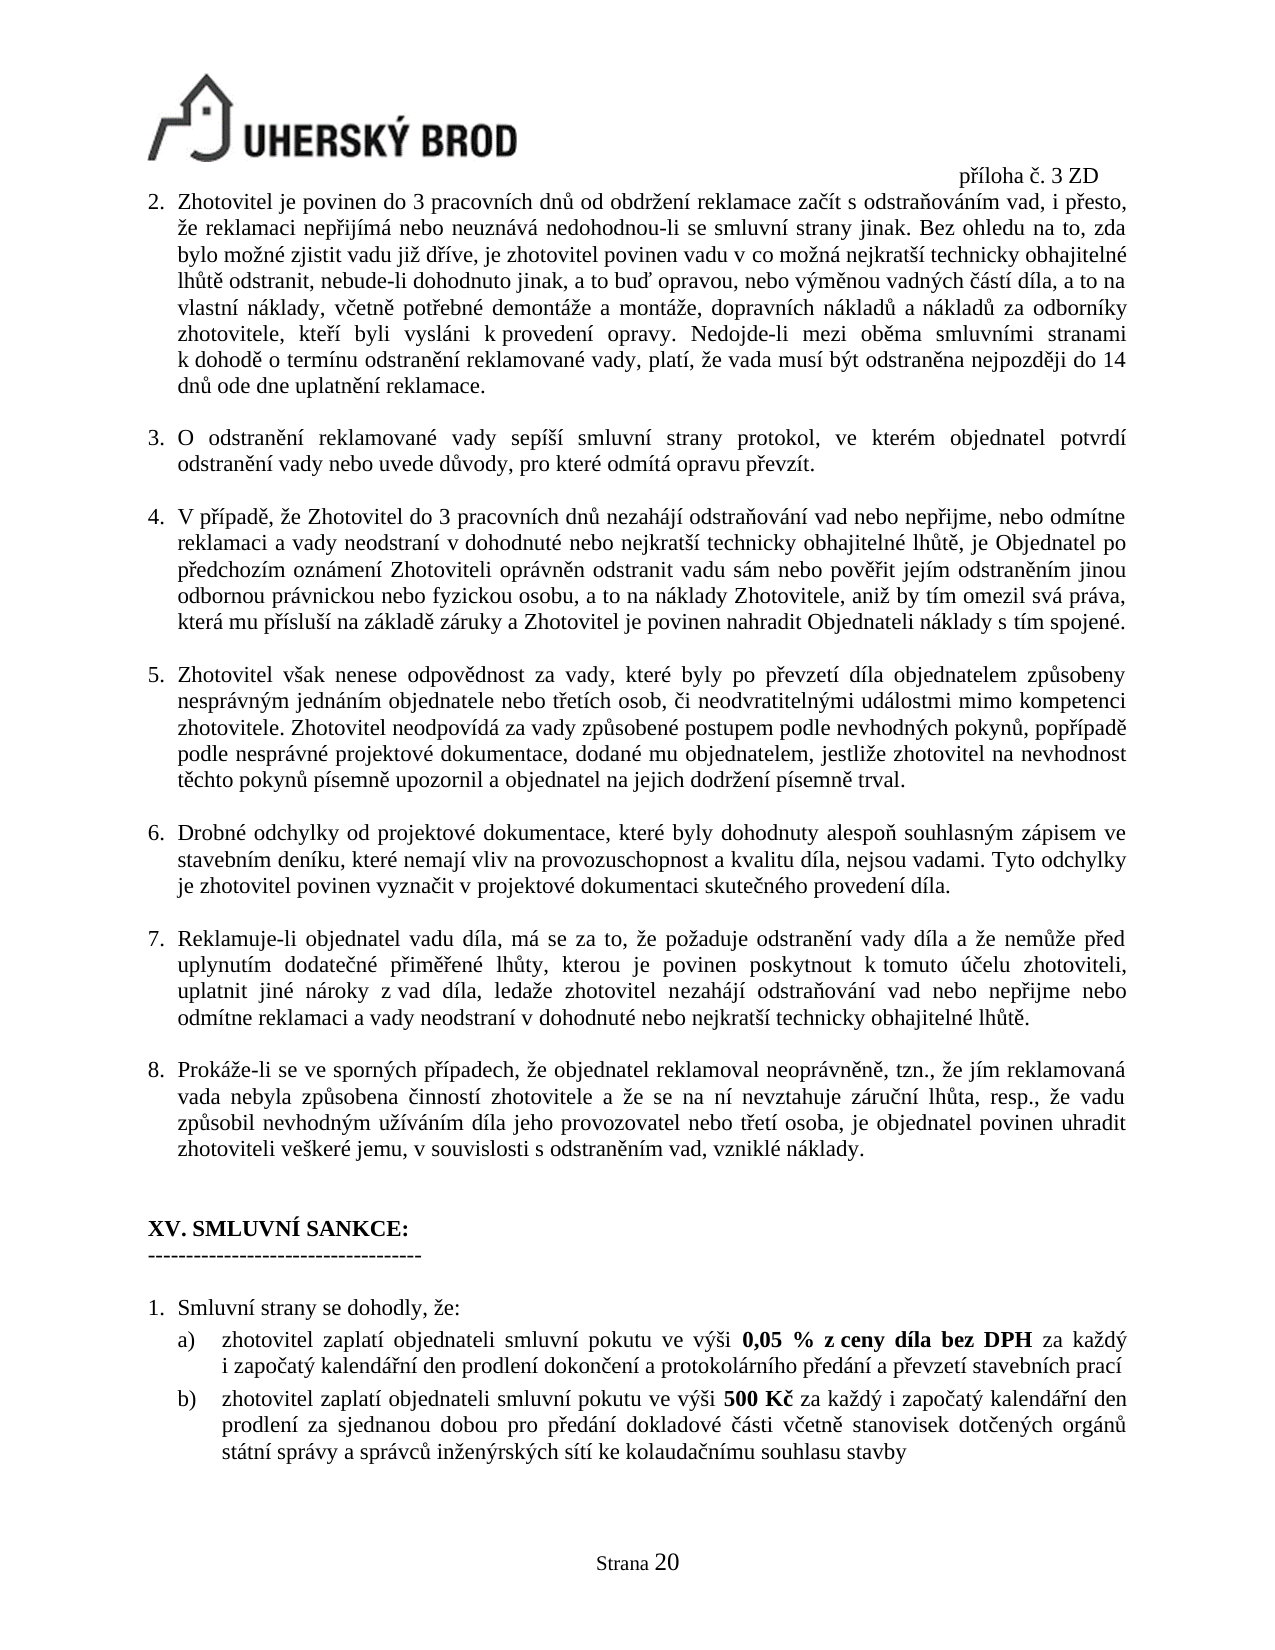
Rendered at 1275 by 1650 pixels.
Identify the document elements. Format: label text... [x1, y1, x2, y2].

list Drobné odchylky od projektové dokumentace, které byly dohodnuty alespoň souhlasným zápisem ve stavebním deníku, které nemají vliv na provozuschopnost a kvalitu díla, nejsou vadami. Tyto odchylky je zhotovitel povinen vyznačit v projektové dokumentaci skutečného provedení díla. [148, 819, 1127, 898]
picture [147, 73, 517, 162]
list Reklamuje-li objednatel vadu díla, má se za to, že požaduje odstranění vady díla a že nemůže před uplynutím dodatečné přiměřené lhůty, kterou je povinen poskytnout k tomuto účelu zhotoviteli, uplatnit jiné nároky z vad díla, ledaže zhotovitel nezahájí odstraňování vad nebo nepřijme nebo odmítne reklamaci a vady neodstraní v dohodnuté nebo nejkratší technicky obhajitelné lhůtě. [148, 925, 1127, 1030]
list Zhotovitel je povinen do 3 pracovních dnů od obdržení reklamace začít s odstraňováním vad, i přesto, že reklamaci nepřijímá nebo neuznává nedohodnou-li se smluvní strany jinak. Bez ohledu na to, zda bylo možné zjistit vadu již dříve, je zhotovitel povinen vadu v co možná nejkratší technicky obhajitelné lhůtě odstranit, nebude-li dohodnuto jinak, a to buď opravou, nebo výměnou vadných částí díla, a to na vlastní náklady, včetně potřebné demontáže a montáže, dopravních nákladů a nákladů za odborníky zhotovitele, kteří byli vysláni k provedení opravy. Nedojde-li mezi oběma smluvními stranami k dohodě o termínu odstranění reklamované vady, platí, že vada musí být odstraněna nejpozději do 14 dnů ode dne uplatnění reklamace. [148, 188, 1127, 399]
text 1. Smluvní strany se dohodly, že: [148, 1294, 1127, 1320]
list zhotovitel zaplatí objednateli smluvní pokutu ve výši 500 Kč za každý i započatý kalendářní den prodlení za sjednanou dobou pro předání dokladové části včetně stanovisek dotčených orgánů státní správy a správců inženýrských sítí ke kolaudačnímu souhlasu stavby [177, 1385, 1127, 1464]
list zhotovitel zaplatí objednateli smluvní pokutu ve výši 0,05 % z ceny díla bez DPH za každý i započatý kalendářní den prodlení dokončení a protokolárního předání a převzetí stavebních prací [177, 1326, 1127, 1379]
text ------------------------------------ [148, 1241, 1137, 1267]
list V případě, že Zhotovitel do 3 pracovních dnů nezahájí odstraňování vad nebo nepřijme, nebo odmítne reklamaci a vady neodstraní v dohodnuté nebo nejkratší technicky obhajitelné lhůtě, je Objednatel po předchozím oznámení Zhotoviteli oprávněn odstranit vadu sám nebo pověřit jejím odstraněním jinou odbornou právnickou nebo fyzickou osobu, a to na náklady Zhotovitele, aniž by tím omezil svá práva, která mu přísluší na základě záruky a Zhotovitel je povinen nahradit Objednateli náklady s tím spojené. [148, 503, 1127, 635]
list Prokáže-li se ve sporných případech, že objednatel reklamoval neoprávněně, tzn., že jím reklamovaná vada nebyla způsobena činností zhotovitele a že se na ní nevztahuje záruční lhůta, resp., že vadu způsobil nevhodným užíváním díla jeho provozovatel nebo třetí osoba, je objednatel povinen uhradit zhotoviteli veškeré jemu, v souvislosti s odstraněním vad, vzniklé náklady. [148, 1056, 1127, 1162]
text XV. SMLUVNÍ SANKCE: [148, 1214, 1137, 1241]
list Zhotovitel však nenese odpovědnost za vady, které byly po převzetí díla objednatelem způsobeny nesprávným jednáním objednatele nebo třetích osob, či neodvratitelnými událostmi mimo kompetenci zhotovitele. Zhotovitel neodpovídá za vady způsobené postupem podle nevhodných pokynů, popřípadě podle nesprávné projektové dokumentace, dodané mu objednatelem, jestliže zhotovitel na nevhodnost těchto pokynů písemně upozornil a objednatel na jejich dodržení písemně trval. [148, 661, 1127, 793]
list O odstranění reklamované vady sepíší smluvní strany protokol, ve kterém objednatel potvrdí odstranění vady nebo uvede důvody, pro které odmítá opravu převzít. [148, 424, 1127, 477]
